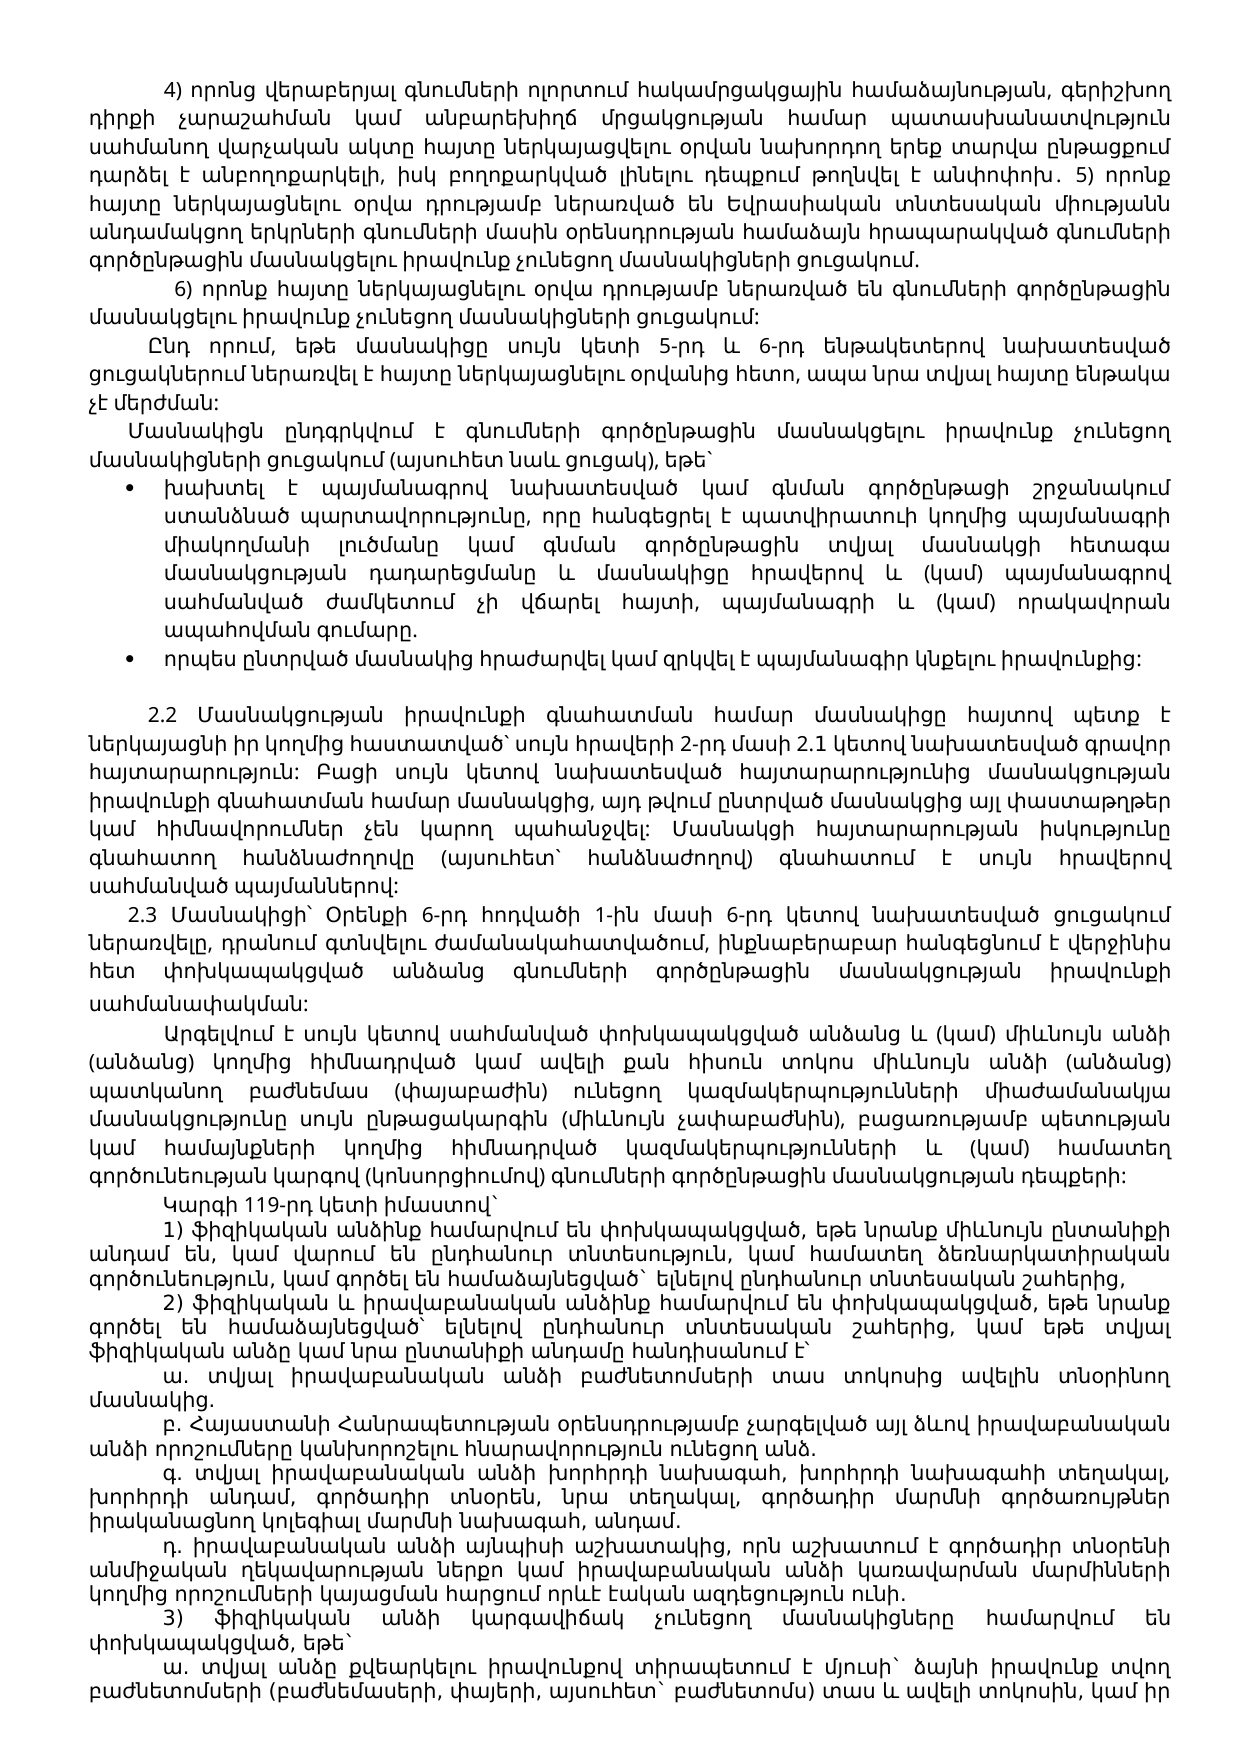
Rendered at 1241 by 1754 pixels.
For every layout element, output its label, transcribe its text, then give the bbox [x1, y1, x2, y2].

text գ. տվյալ իրավաբանական անձի խորհրդի նախագահ, խորհրդի նախագահի տեղակալ, խորհրդի անդամ, գործադիր տնօրեն, նրա տեղակալ, գործադիր մարմնի գործառույթներ իրականացնող կոլեգիալ մարմնի նախագահ, անդամ. [89, 1461, 1171, 1534]
text Արգելվում է սույն կետով սահմանված փոխկապակցված անձանց և (կամ) միևնույն անձի (անձանց) կողմից հիմնադրված կամ ավելի քան հիսուն տոկոս միևնույն անձի (անձանց) պատկանող բաժնեմաս (փայաբաժին) ունեցող կազմակերպությունների միաժամանակյա մասնակցությունը սույն ընթացակարգին (միևնույն չափաբաժնին), բացառությամբ պետության կամ համայնքների կողմից հիմնադրված կազմակերպությունների և (կամ) համատեղ գործունեության կարգով (կոնսորցիումով) գնումների գործընթացին մասնակցության դեպքերի: [89, 1019, 1171, 1190]
text 3) ֆիզիկական անձի կարգավիճակ չունեցող մասնակիցները համարվում են փոխկապակցված, եթե` [89, 1606, 1171, 1655]
text 2) ֆիզիկական և իրավաբանական անձինք համարվում են փոխկապակցված, եթե նրանք գործել են համաձայնեցված՝ ելնելով ընդհանուր տնտեսական շահերից, կամ եթե տվյալ ֆիզիկական անձը կամ նրա ընտանիքի անդամը հանդիսանում է՝ [89, 1291, 1171, 1364]
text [89, 1655, 1171, 1703]
text բ. Հայաստանի Հանրապետության օրենսդրությամբ չարգելված այլ ձևով իրավաբանական անձի որոշումները կանխորոշելու հնարավորություն ունեցող անձ. [89, 1412, 1171, 1461]
text Մասնակիցն ընդգրկվում է գնումների գործընթացին մասնակցելու իրավունք չունեցող մասնակիցների ցուցակում (այսուհետ նաև ցուցակ), եթե` [89, 416, 1171, 473]
text Կարգի 119-րդ կետի իմաստով` [89, 1190, 1171, 1218]
text 2.2 Մասնակցության իրավունքի գնահատման համար մասնակիցը հայտով պետք է ներկայացնի իր կողմից հաստատված` սույն հրավերի 2-րդ մասի 2.1 կետով նախատեսված գրավոր հայտարարություն: Բացի սույն կետով նախատեսված հայտարարությունից մասնակցության իրավունքի գնահատման համար մասնակցից, այդ թվում ընտրված մասնակցից այլ փաստաթղթեր կամ հիմնավորումներ չեն կարող պահանջվել: Մասնակցի հայտարարության իսկությունը գնահատող հանձնաժողովը (այսուհետ` հանձնաժողով) գնահատում է սույն հրավերով սահմանված պայմաններով: [89, 701, 1171, 900]
list որպես ընտրված մասնակից հրաժարվել կամ զրկվել է պայմանագիր կնքելու իրավունքից: [126, 644, 1171, 672]
text Ընդ որում, եթե մասնակիցը սույն կետի 5-րդ և 6-րդ ենթակետերով նախատեսված ցուցակներում ներառվել է հայտը ներկայացնելու օրվանից հետո, ապա նրա տվյալ հայտը ենթակա չէ մերժման: [89, 331, 1171, 416]
text ա. տվյալ իրավաբանական անձի բաժնետոմսերի տաս տոկոսից ավելին տնօրինող մասնակից. [89, 1364, 1171, 1412]
text դ. իրավաբանական անձի այնպիսի աշխատակից, որն աշխատում է գործադիր տնօրենի անմիջական ղեկավարության ներքո կամ իրավաբանական անձի կառավարման մարմինների կողմից որոշումների կայացման հարցում որևէ էական ազդեցություն ունի. [89, 1534, 1171, 1606]
list խախտել է պայմանագրով նախատեսված կամ գնման գործընթացի շրջանակում ստանձնած պարտավորությունը, որը հանգեցրել է պատվիրատուի կողմից պայմանագրի միակողմանի լուծմանը կամ գնման գործընթացին տվյալ մասնակցի հետագա մասնակցության դադարեցմանը և մասնակիցը հրավերով և (կամ) պայմանագրով սահմանված ժամկետում չի վճարել հայտի, պայմանագրի և (կամ) որակավորան ապահովման գումարը. [126, 473, 1171, 644]
text 6) որոնք հայտը ներկայացնելու օրվա դրությամբ ներառված են գնումների գործընթացին մասնակցելու իրավունք չունեցող մասնակիցների ցուցակում: [89, 274, 1171, 331]
text 1) ֆիզիկական անձինք համարվում են փոխկապակցված, եթե նրանք միևնույն ընտանիքի անդամ են, կամ վարում են ընդհանուր տնտեսություն, կամ համատեղ ձեռնարկատիրական գործունեություն, կամ գործել են համաձայնեցված` ելնելով ընդհանուր տնտեսական շահերից, [89, 1218, 1171, 1291]
text 4) որոնց վերաբերյալ գնումների ոլորտում հակամրցակցային համաձայնության, գերիշխող դիրքի չարաշահման կամ անբարեխիղճ մրցակցության համար պատասխանատվություն սահմանող վարչական ակտը հայտը ներկայացվելու օրվան նախորդող երեք տարվա ընթացքում դարձել է անբողոքարկելի, իսկ բողոքարկված լինելու դեպքում թողնվել է անփոփոխ․ 5) որոնք հայտը ներկայացնելու օրվա դրությամբ ներառված են Եվրասիական տնտեսական միությանն անդամակցող երկրների գնումների մասին օրենսդրության համաձայն հրապարակված գնումների գործընթացին մասնակցելու իրավունք չունեցող մասնակիցների ցուցակում. [89, 75, 1171, 274]
text 2.3 Մասնակիցի՝ Օրենքի 6-րդ հոդվածի 1-ին մասի 6-րդ կետով նախատեսված ցուցակում ներառվելը, դրանում գտնվելու ժամանակահատվածում, ինքնաբերաբար հանգեցնում է վերջինիս հետ փոխկապակցված անձանց գնումների գործընթացին մասնակցության իրավունքի սահմանափակման: [89, 900, 1171, 1019]
